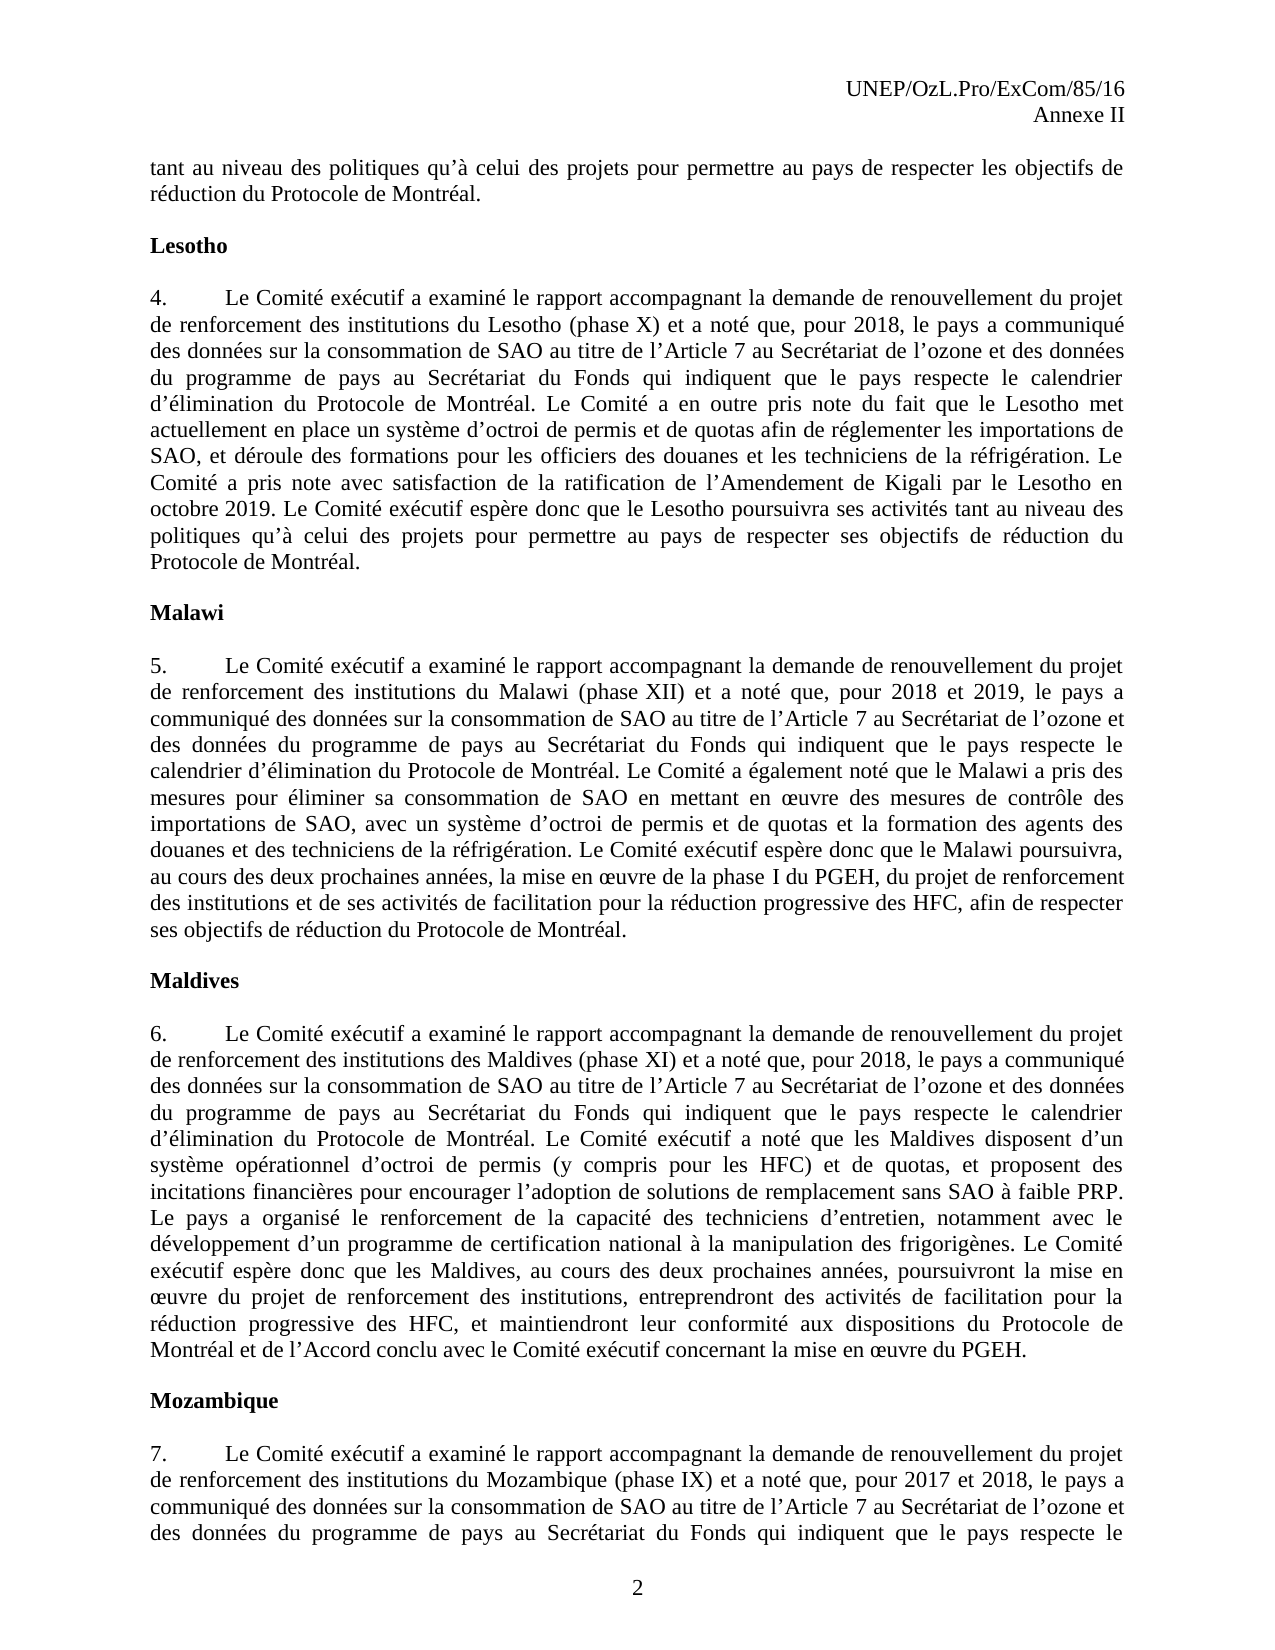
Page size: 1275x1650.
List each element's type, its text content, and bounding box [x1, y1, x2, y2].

subtitle Le Comité exécutif a examiné le rapport accompagnant la demande de renouvellement du projet de renforcement des institutions des Maldives (phase XI) et a noté que, pour 2018, le pays a communiqué des données sur la consommation de SAO au titre de l’Article 7 au Secrétariat de l’ozone et des données du programme de pays au Secrétariat du Fonds qui indiquent que le pays respecte le calendrier d’élimination du Protocole de Montréal. Le Comité exécutif a noté que les Maldives disposent d’un système opérationnel d’octroi de permis (y compris pour les HFC) et de quotas, et proposent des incitations financières pour encourager l’adoption de solutions de remplacement sans SAO à faible PRP. Le pays a organisé le renforcement de la capacité des techniciens d’entretien, notamment avec le développement d’un programme de certification national à la manipulation des frigorigènes. Le Comité exécutif espère donc que les Maldives, au cours des deux prochaines années, poursuivront la mise en œuvre du projet de renforcement des institutions, entreprendront des activités de facilitation pour la réduction progressive des HFC, et maintiendront leur conformité aux dispositions du Protocole de Montréal et de l’Accord conclu avec le Comité exécutif concernant la mise en œuvre du PGEH. [150, 1020, 1125, 1362]
text Malawi [150, 599, 1125, 626]
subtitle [150, 154, 1125, 207]
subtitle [150, 1440, 1125, 1545]
subtitle Le Comité exécutif a examiné le rapport accompagnant la demande de renouvellement du projet de renforcement des institutions du Malawi (phase XII) et a noté que, pour 2018 et 2019, le pays a communiqué des données sur la consommation de SAO au titre de l’Article 7 au Secrétariat de l’ozone et des données du programme de pays au Secrétariat du Fonds qui indiquent que le pays respecte le calendrier d’élimination du Protocole de Montréal. Le Comité a également noté que le Malawi a pris des mesures pour éliminer sa consommation de SAO en mettant en œuvre des mesures de contrôle des importations de SAO, avec un système d’octroi de permis et de quotas et la formation des agents des douanes et des techniciens de la réfrigération. Le Comité exécutif espère donc que le Malawi poursuivra, au cours des deux prochaines années, la mise en œuvre de la phase I du PGEH, du projet de renforcement des institutions et de ses activités de facilitation pour la réduction progressive des HFC, afin de respecter ses objectifs de réduction du Protocole de Montréal. [150, 652, 1125, 942]
subtitle Le Comité exécutif a examiné le rapport accompagnant la demande de renouvellement du projet de renforcement des institutions du Lesotho (phase X) et a noté que, pour 2018, le pays a communiqué des données sur la consommation de SAO au titre de l’Article 7 au Secrétariat de l’ozone et des données du programme de pays au Secrétariat du Fonds qui indiquent que le pays respecte le calendrier d’élimination du Protocole de Montréal. Le Comité a en outre pris note du fait que le Lesotho met actuellement en place un système d’octroi de permis et de quotas afin de réglementer les importations de SAO, et déroule des formations pour les officiers des douanes et les techniciens de la réfrigération. Le Comité a pris note avec satisfaction de la ratification de l’Amendement de Kigali par le Lesotho en octobre 2019. Le Comité exécutif espère donc que le Lesotho poursuivra ses activités tant au niveau des politiques qu’à celui des projets pour permettre au pays de respecter ses objectifs de réduction du Protocole de Montréal. [150, 284, 1125, 574]
text Maldives [150, 967, 1125, 993]
text Mozambique [150, 1387, 1125, 1414]
text Lesotho [150, 232, 1125, 258]
